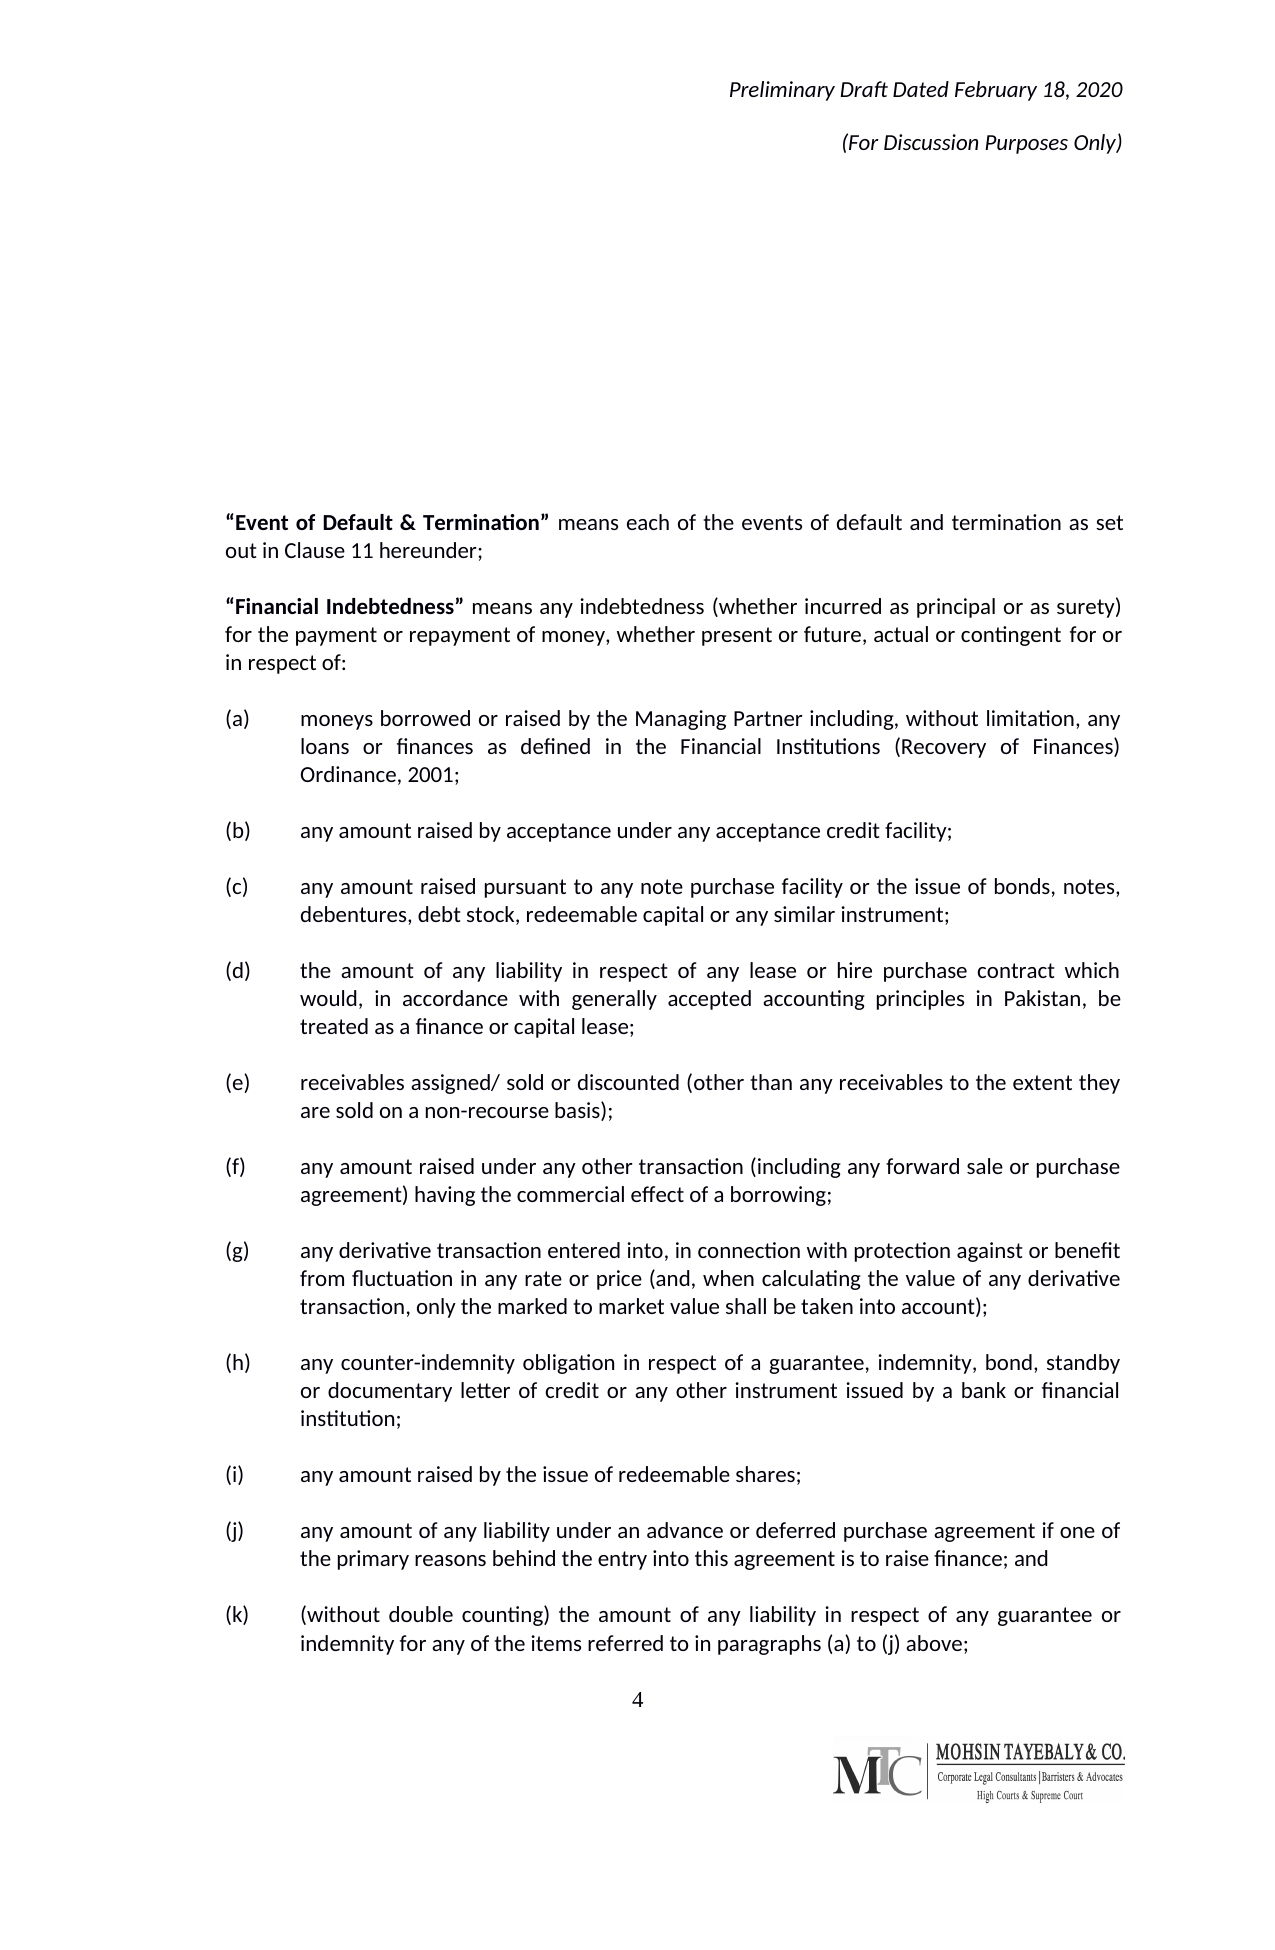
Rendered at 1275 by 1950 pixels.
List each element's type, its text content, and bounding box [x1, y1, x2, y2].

picture [832, 1736, 1125, 1804]
list any amount raised by the issue of redeemable shares; [225, 1461, 1122, 1488]
list (without double counting) the amount of any liability in respect of any guarantee or indemnity for any of the items referred to in paragraphs (a) to (j) above; [225, 1601, 1122, 1657]
text “Event of Default & Termination” means each of the events of default and termination as set out in Clause 11 hereunder; [225, 508, 1125, 564]
list any amount of any liability under an advance or deferred purchase agreement if one of the primary reasons behind the entry into this agreement is to raise finance; and [225, 1517, 1122, 1573]
text “Financial Indebtedness” means any indebtedness (whether incurred as principal or as surety) for the payment or repayment of money, whether present or future, actual or contingent for or in respect of: [225, 592, 1122, 676]
list any derivative transaction entered into, in connection with protection against or benefit from fluctuation in any rate or price (and, when calculating the value of any derivative transaction, only the marked to market value shall be taken into account); [225, 1236, 1122, 1320]
list receivables assigned/ sold or discounted (other than any receivables to the extent they are sold on a non-recourse basis); [225, 1068, 1122, 1124]
list any amount raised pursuant to any note purchase facility or the issue of bonds, notes, debentures, debt stock, redeemable capital or any similar instrument; [225, 872, 1122, 928]
list any amount raised by acceptance under any acceptance credit facility; [225, 816, 1122, 844]
list any counter-indemnity obligation in respect of a guarantee, indemnity, bond, standby or documentary letter of credit or any other instrument issued by a bank or financial institution; [225, 1348, 1122, 1432]
list any amount raised under any other transaction (including any forward sale or purchase agreement) having the commercial effect of a borrowing; [225, 1152, 1122, 1208]
list moneys borrowed or raised by the Managing Partner including, without limitation, any loans or finances as defined in the Financial Institutions (Recovery of Finances) Ordinance, 2001; [225, 704, 1122, 788]
list the amount of any liability in respect of any lease or hire purchase contract which would, in accordance with generally accepted accounting principles in Pakistan, be treated as a finance or capital lease; [225, 956, 1122, 1040]
